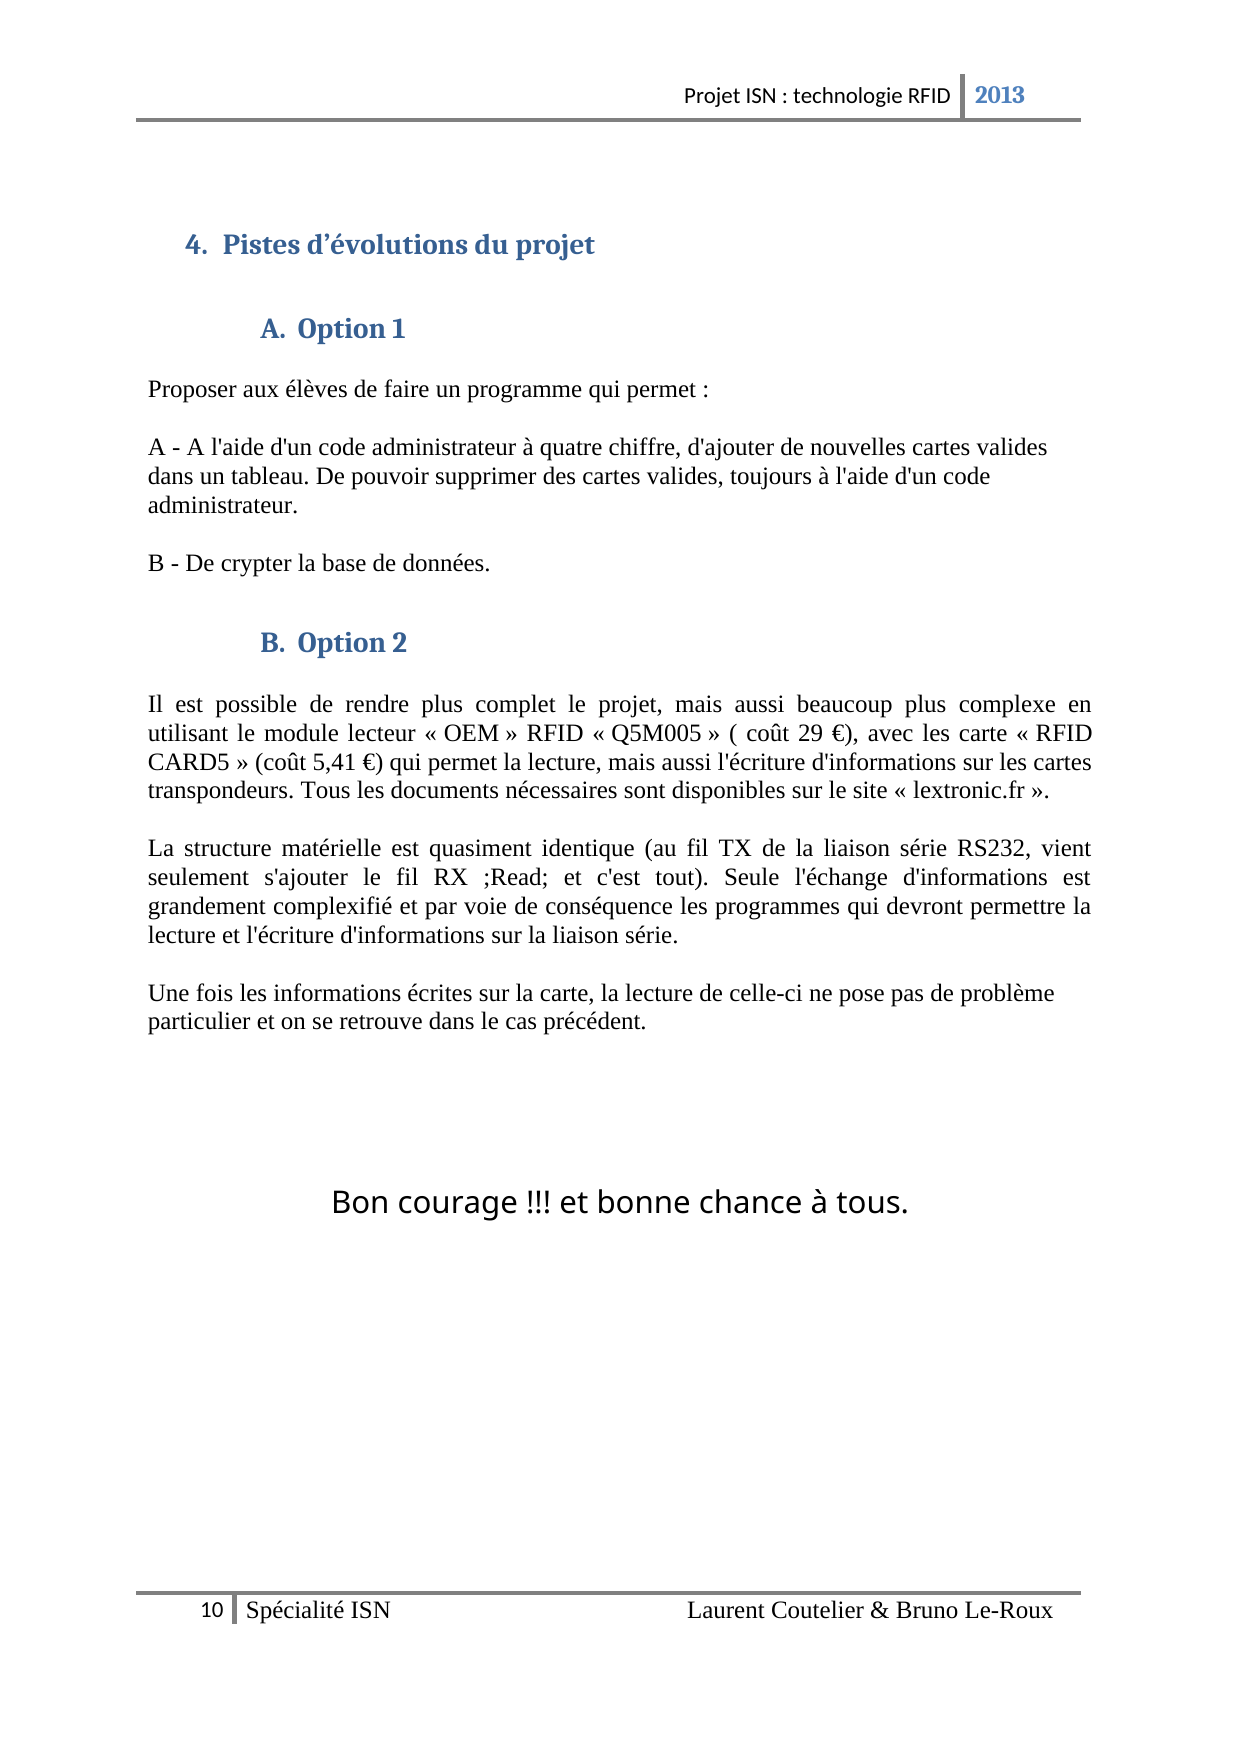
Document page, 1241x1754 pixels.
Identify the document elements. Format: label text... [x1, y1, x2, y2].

subtitle Option 1 [260, 312, 1092, 345]
text La structure matérielle est quasiment identique (au fil TX de la liaison série RS232, vient seulement s'ajouter le fil RX ;Read; et c'est tout). Seule l'échange d'informations est grandement complexifié et par voie de conséquence les programmes qui devront permettre la lecture et l'écriture d'informations sur la liaison série. [148, 833, 1092, 948]
text Une fois les informations écrites sur la carte, la lecture de celle-ci ne pose pas de problème particulier et on se retrouve dans le cas précédent. [148, 978, 1092, 1035]
subtitle Pistes d’évolutions du projet [185, 228, 1092, 262]
text A - A l'aide d'un code administrateur à quatre chiffre, d'ajouter de nouvelles cartes valides dans un tableau. De pouvoir supprimer des cartes valides, toujours à l'aide d'un code administrateur. [148, 432, 1092, 519]
text Il est possible de rendre plus complet le projet, mais aussi beaucoup plus complexe en utilisant le module lecteur « OEM » RFID « Q5M005 » ( coût 29 €), avec les carte « RFID CARD5 » (coût 5,41 €) qui permet la lecture, mais aussi l'écriture d'informations sur les cartes transpondeurs. Tous les documents nécessaires sont disponibles sur le site « lextronic.fr ». [148, 689, 1092, 804]
text Proposer aux élèves de faire un programme qui permet : [148, 374, 1092, 403]
text B - De crypter la base de données. [148, 548, 1092, 577]
text Bon courage !!! et bonne chance à tous. [148, 1180, 1092, 1223]
subtitle Option 2 [260, 627, 1092, 660]
